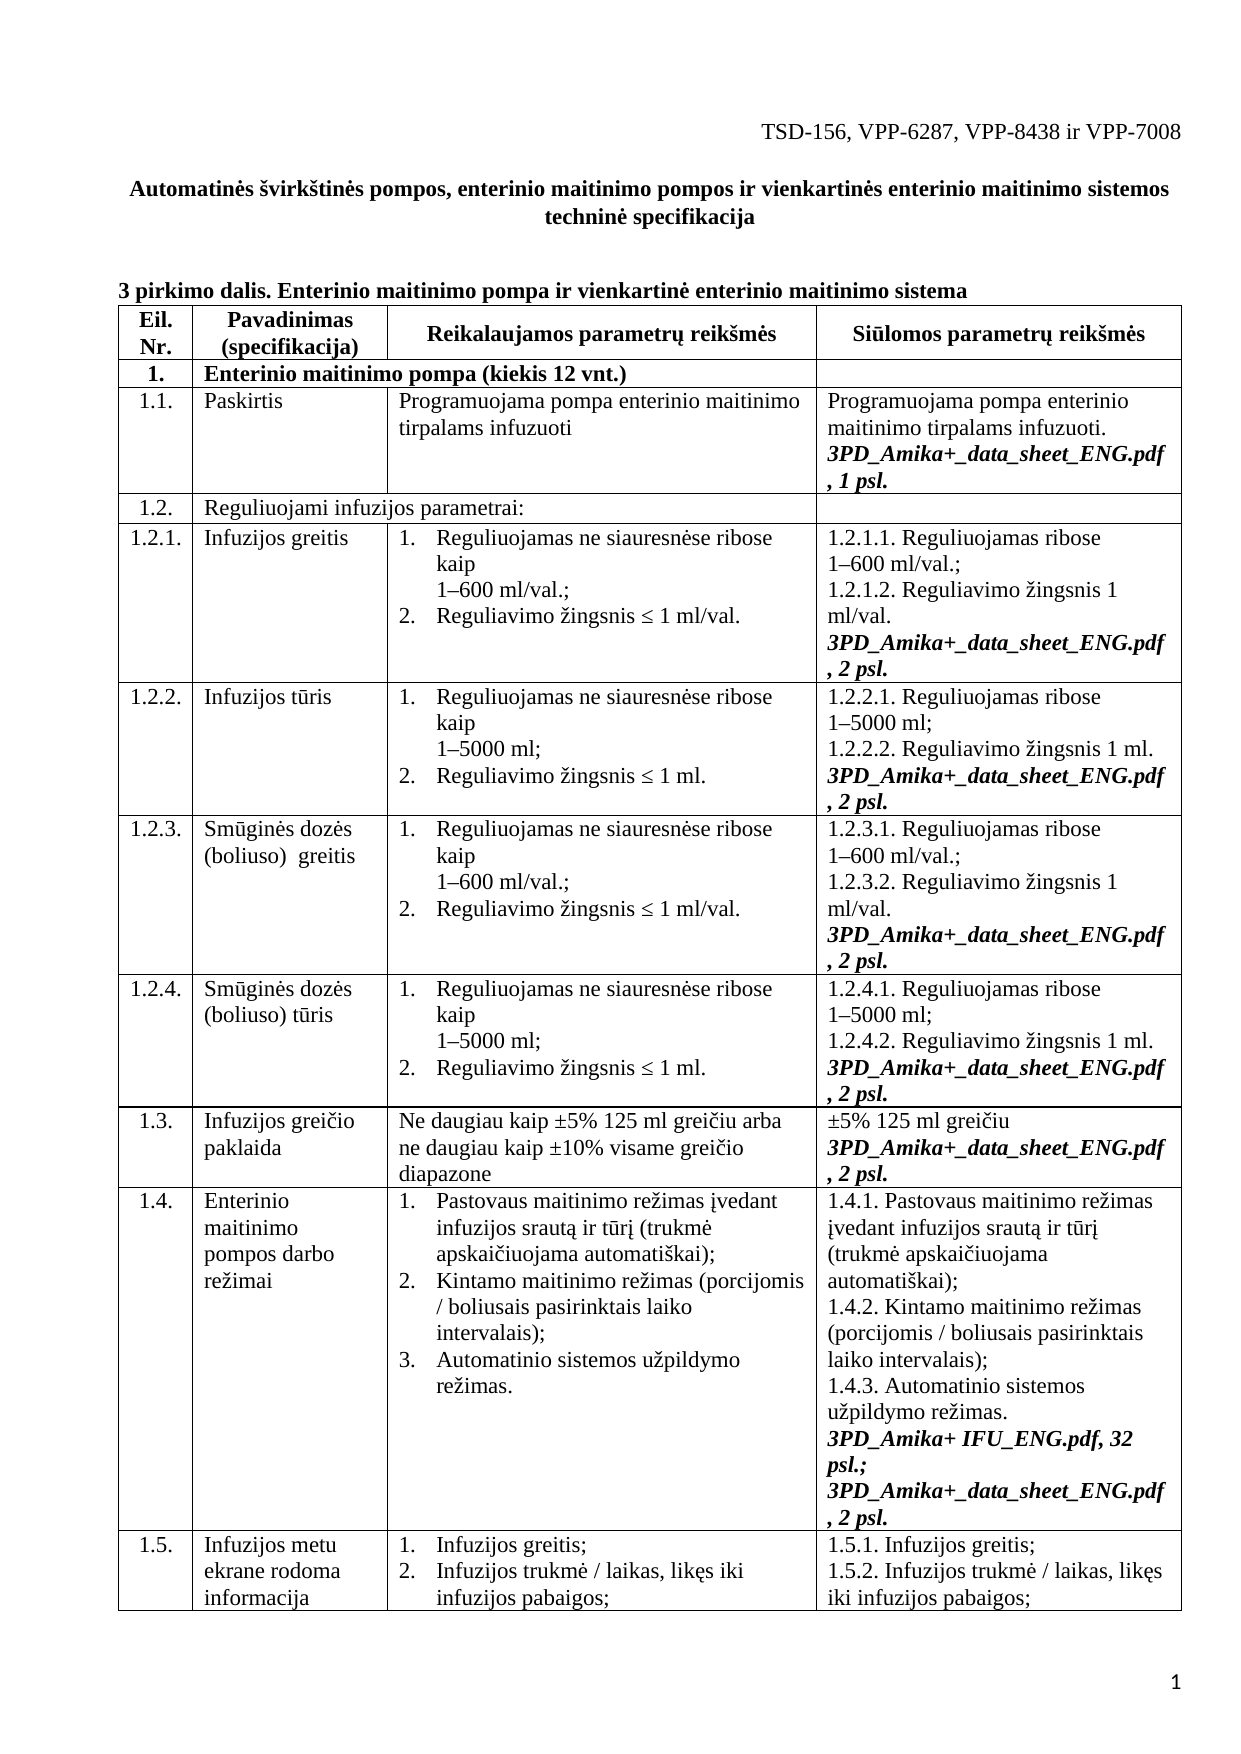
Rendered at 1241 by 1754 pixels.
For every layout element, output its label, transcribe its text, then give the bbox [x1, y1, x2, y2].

table_cell 1.3. [119, 1108, 192, 1187]
table_cell Smūginės dozės (boliuso) tūris [193, 975, 387, 1106]
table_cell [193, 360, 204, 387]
text TSD-156, VPP-6287, VPP-8438 ir VPP-7008 [118, 118, 1181, 144]
table_cell 1. [119, 360, 192, 387]
table_cell Infuzijos tūris [193, 683, 387, 814]
table_cell 1.2.3.1. Reguliuojamas ribose 1–600 ml/val.; 1.2.3.2. Reguliavimo žingsnis 1 ml/val. 3PD_Amika+_data_sheet_ENG.pdf, 2 psl. [817, 816, 1181, 974]
table_cell Reguliuojami infuzijos parametrai: [193, 494, 816, 522]
table_cell Enterinio maitinimo pompos darbo režimai [193, 1188, 387, 1530]
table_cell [388, 1531, 816, 1610]
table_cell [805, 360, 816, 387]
table_cell 1.2.2.1. Reguliuojamas ribose 1–5000 ml; 1.2.2.2. Reguliavimo žingsnis 1 ml. 3PD_Amika+_data_sheet_ENG.pdf, 2 psl. [817, 683, 1181, 814]
table_cell 1.2.4.1. Reguliuojamas ribose 1–5000 ml; 1.2.4.2. Reguliavimo žingsnis 1 ml. 3PD_Amika+_data_sheet_ENG.pdf, 2 psl. [817, 975, 1181, 1106]
table_cell 1.2.2. [119, 683, 192, 814]
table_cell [817, 1531, 1181, 1610]
table_cell 1.4.1. Pastovaus maitinimo režimas įvedant infuzijos srautą ir tūrį (trukmė apskaičiuojama automatiškai); 1.4.2. Kintamo maitinimo režimas (porcijomis / boliusais pasirinktais laiko intervalais); 1.4.3. Automatinio sistemos užpildymo režimas. 3PD_Amika+ IFU_ENG.pdf, 32 psl.; 3PD_Amika+_data_sheet_ENG.pdf, 2 psl. [817, 1188, 1181, 1530]
table_cell Pastovaus maitinimo režimas įvedant infuzijos srautą ir tūrį (trukmė apskaičiuojama automatiškai); Kintamo maitinimo režimas (porcijomis / boliusais pasirinktais laiko intervalais); Automatinio sistemos užpildymo režimas. [388, 1188, 816, 1530]
table_cell [817, 494, 1181, 522]
table_cell 1.2.4. [119, 975, 192, 1106]
table_cell Programuojama pompa enterinio maitinimo tirpalams infuzuoti [388, 388, 816, 493]
table_cell Smūginės dozės (boliuso) greitis [193, 816, 387, 974]
table_cell Reguliuojamas ne siauresnėse ribose kaip 1–600 ml/val.; Reguliavimo žingsnis ≤ 1 ml/val. [388, 524, 816, 682]
table_header Pavadinimas (specifikacija) [193, 306, 387, 359]
table_cell ±5% 125 ml greičiu 3PD_Amika+_data_sheet_ENG.pdf, 2 psl. [817, 1108, 1181, 1187]
table_header Eil. Nr. [119, 306, 192, 359]
table_cell 1.2.3. [119, 816, 192, 974]
table_cell 1.2.1.1. Reguliuojamas ribose 1–600 ml/val.; 1.2.1.2. Reguliavimo žingsnis 1 ml/val. 3PD_Amika+_data_sheet_ENG.pdf, 2 psl. [817, 524, 1181, 682]
table_cell Reguliuojamas ne siauresnėse ribose kaip 1–5000 ml; Reguliavimo žingsnis ≤ 1 ml. [388, 683, 816, 814]
table_cell 1.2.1. [119, 524, 192, 682]
table_header Siūlomos parametrų reikšmės [817, 306, 1181, 359]
table_cell Ne daugiau kaip ±5% 125 ml greičiu arba ne daugiau kaip ±10% visame greičio diapazone [388, 1108, 816, 1187]
table_cell Programuojama pompa enterinio maitinimo tirpalams infuzuoti. 3PD_Amika+_data_sheet_ENG.pdf, 1 psl. [817, 388, 1181, 493]
table_cell Infuzijos greičio paklaida [193, 1108, 387, 1187]
text 3 pirkimo dalis. Enterinio maitinimo pompa ir vienkartinė enterinio maitinimo sistema [118, 277, 1181, 303]
text Automatinės švirkštinės pompos, enterinio maitinimo pompos ir vienkartinės enterinio maitinimo sistemos techninė specifikacija [118, 175, 1181, 230]
table_cell 1.2. [119, 494, 192, 522]
table_cell 1.4. [119, 1188, 192, 1530]
table_cell Infuzijos greitis [193, 524, 387, 682]
table_cell Reguliuojamas ne siauresnėse ribose kaip 1–600 ml/val.; Reguliavimo žingsnis ≤ 1 ml/val. [388, 816, 816, 974]
table_cell Reguliuojamas ne siauresnėse ribose kaip 1–5000 ml; Reguliavimo žingsnis ≤ 1 ml. [388, 975, 816, 1106]
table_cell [193, 1531, 387, 1610]
table_cell 1.5. [119, 1531, 192, 1610]
table_cell 1.1. [119, 388, 192, 493]
table_cell [817, 360, 1181, 387]
table_cell Paskirtis [193, 388, 387, 493]
table_header Reikalaujamos parametrų reikšmės [388, 306, 816, 359]
